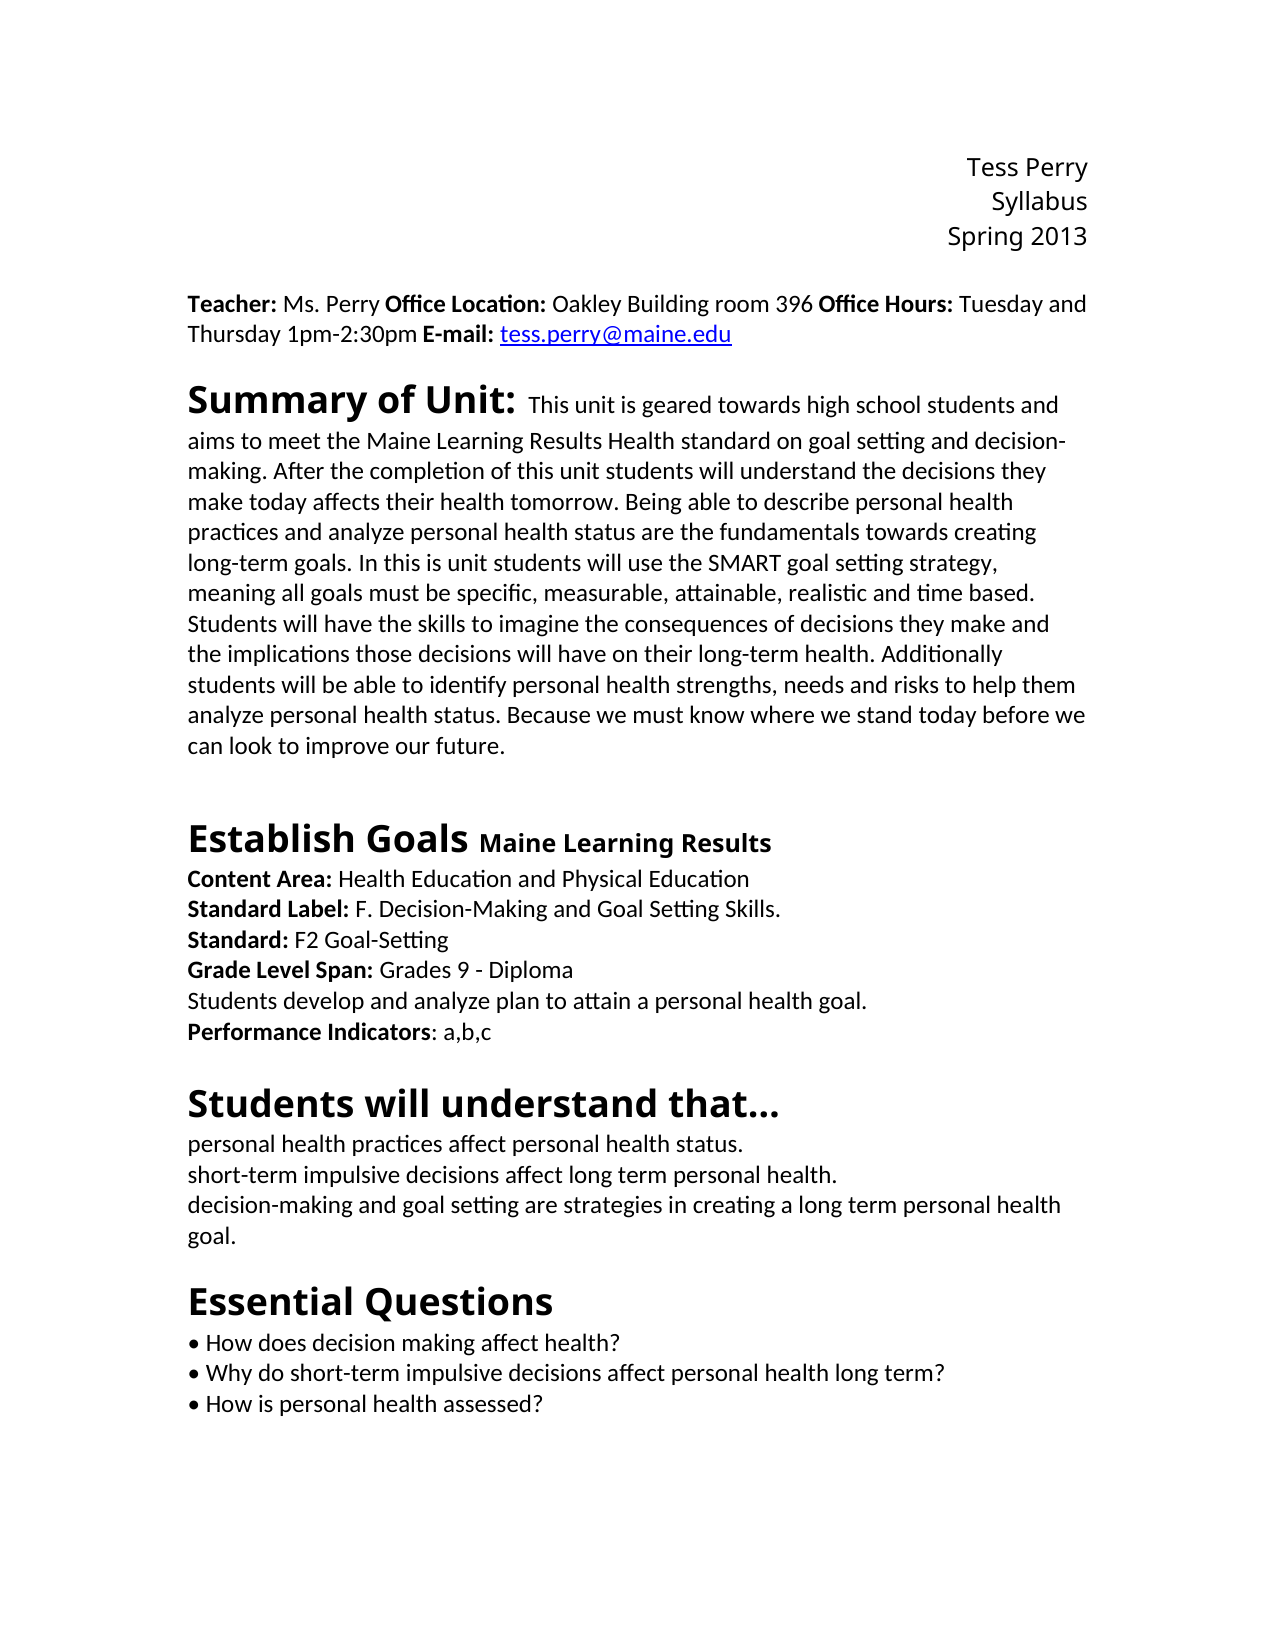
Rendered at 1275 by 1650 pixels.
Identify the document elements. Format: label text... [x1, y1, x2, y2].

text Summary of Unit: This unit is geared towards high school students and aims to meet the Maine Learning Results Health standard on goal setting and decision-making. After the completion of this unit students will understand the decisions they make today affects their health tomorrow. Being able to describe personal health practices and analyze personal health status are the fundamentals towards creating long-term goals. In this is unit students will use the SMART goal setting strategy, meaning all goals must be specific, measurable, attainable, realistic and time based. Students will have the skills to imagine the consequences of decisions they make and the implications those decisions will have on their long-term health. Additionally students will be able to identify personal health strengths, needs and risks to help them analyze personal health status. Because we must know where we stand today before we can look to improve our future. [187, 374, 1087, 761]
text Establish Goals Maine Learning Results Content Area: Health Education and Physical Education Standard Label: F. Decision-Making and Goal Setting Skills. Standard: F2 Goal-Setting Grade Level Span: Grades 9 - Diploma Students develop and analyze plan to attain a personal health goal. Performance Indicators: a,b,c [187, 812, 1087, 1046]
text Spring 2013 [187, 218, 1087, 252]
text • How does decision making affect health? • Why do short-term impulsive decisions affect personal health long term? • How is personal health assessed? [187, 1327, 1087, 1418]
text Essential Questions [187, 1276, 1087, 1327]
text Syllabus [187, 184, 1087, 218]
text Tess Perry [187, 150, 1087, 184]
text Students will understand that… [187, 1077, 1087, 1128]
text Teacher: Ms. Perry Office Location: Oakley Building room 396 Office Hours: Tuesday and Thursday 1pm-2:30pm E-mail: tess.perry@maine.edu [187, 288, 1087, 349]
text personal health practices affect personal health status. short-term impulsive decisions affect long term personal health. decision-making and goal setting are strategies in creating a long term personal health goal. [187, 1128, 1087, 1251]
